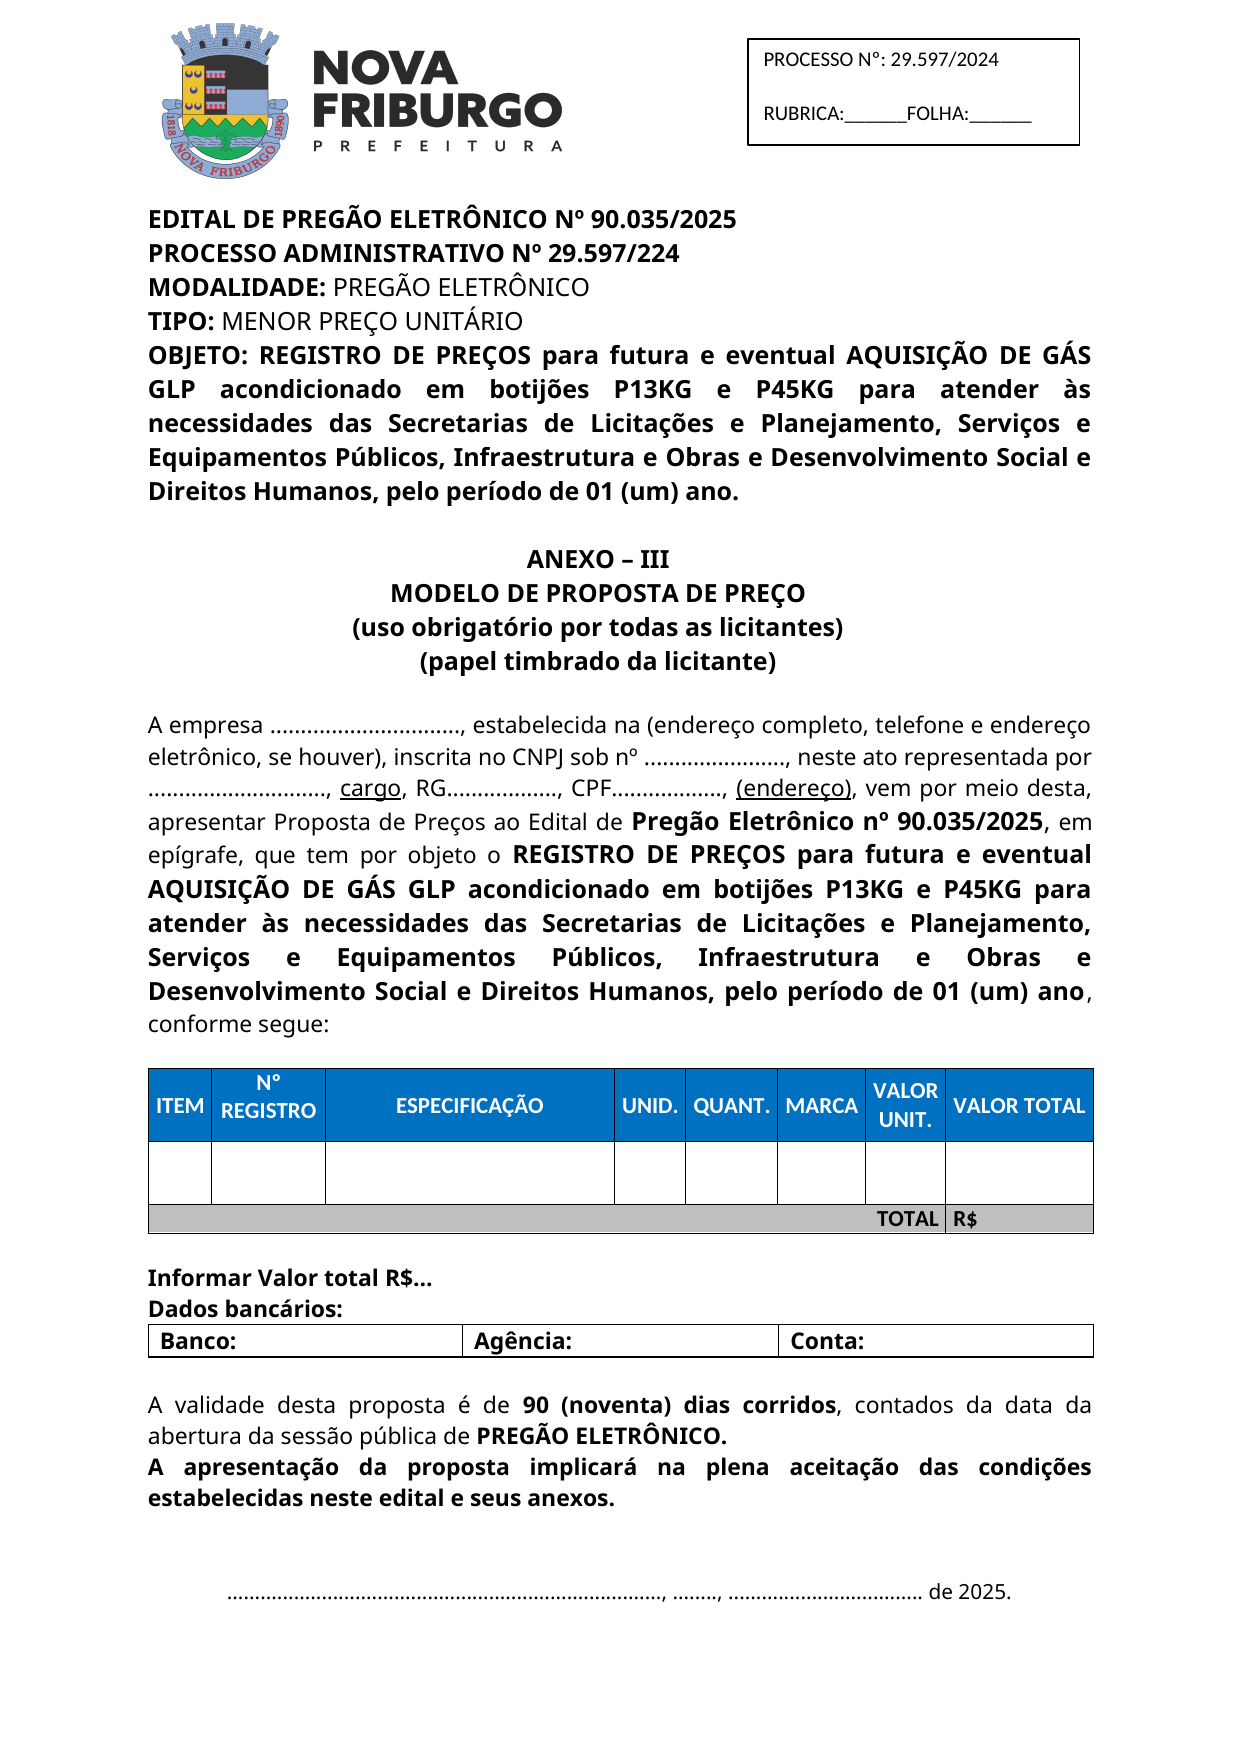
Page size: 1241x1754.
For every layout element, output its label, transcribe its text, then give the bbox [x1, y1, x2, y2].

text A apresentação da proposta implicará na plena aceitação das condições estabelecidas neste edital e seus anexos. [148, 1451, 1092, 1514]
table_cell [946, 1142, 1093, 1203]
table_cell R$ [946, 1205, 1093, 1232]
table_header VALOR UNIT. [866, 1069, 945, 1141]
table_header UNID. [615, 1069, 685, 1141]
table_cell [866, 1142, 945, 1203]
table_header Agência: [463, 1325, 778, 1356]
text .............................................................................., ........, ................................... de 2025. [148, 1576, 1092, 1605]
picture [146, 16, 577, 181]
table_cell TOTAL [149, 1205, 945, 1232]
table_header MARCA [778, 1069, 865, 1141]
table_header ESPECIFICAÇÃO [326, 1069, 614, 1141]
text TIPO: MENOR PREÇO UNITÁRIO [148, 303, 1092, 337]
table_header Conta: [779, 1325, 1093, 1356]
table_header QUANT. [686, 1069, 777, 1141]
text Informar Valor total R$... [148, 1262, 1092, 1293]
list A empresa ..............................., estabelecida na (endereço completo, telefone e endereço eletrônico, se houver), inscrita no CNPJ sob nº ......................., neste ato representada por ............................., cargo, RG.................., CPF.................., (endereço), vem por meio desta, apresentar Proposta de Preços ao Edital de Pregão Eletrônico nº 90.035/2025, em epígrafe, que tem por objeto o REGISTRO DE PREÇOS para futura e eventual AQUISIÇÃO DE GÁS GLP acondicionado em botijões P13KG e P45KG para atender às necessidades das Secretarias de Licitações e Planejamento, Serviços e Equipamentos Públicos, Infraestrutura e Obras e Desenvolvimento Social e Direitos Humanos, pelo período de 01 (um) ano, conforme segue: [148, 709, 1092, 1039]
text Dados bancários: [148, 1293, 1092, 1324]
table_cell [149, 1142, 211, 1203]
text A validade desta proposta é de 90 (noventa) dias corridos, contados da data da abertura da sessão pública de PREGÃO ELETRÔNICO. [148, 1389, 1092, 1451]
text EDITAL DE PREGÃO ELETRÔNICO Nº 90.035/2025 [148, 201, 1092, 235]
table_header Nº REGISTRO [212, 1069, 325, 1141]
table_cell [615, 1142, 685, 1203]
table_header ITEM [149, 1069, 211, 1141]
text (uso obrigatório por todas as licitantes) [103, 610, 1092, 644]
table_header Banco: [149, 1325, 462, 1356]
table_cell [686, 1142, 777, 1203]
text MODALIDADE: PREGÃO ELETRÔNICO [148, 269, 1092, 303]
text PROCESSO ADMINISTRATIVO Nº 29.597/224 [148, 235, 1092, 269]
table_cell [778, 1142, 865, 1203]
text OBJETO: REGISTRO DE PREÇOS para futura e eventual AQUISIÇÃO DE GÁS GLP acondicionado em botijões P13KG e P45KG para atender às necessidades das Secretarias de Licitações e Planejamento, Serviços e Equipamentos Públicos, Infraestrutura e Obras e Desenvolvimento Social e Direitos Humanos, pelo período de 01 (um) ano. [148, 337, 1092, 508]
table_header VALOR TOTAL [946, 1069, 1093, 1141]
table_cell [212, 1142, 325, 1203]
text ANEXO – III [103, 542, 1092, 576]
text Modelo de proposta DE PREÇO [103, 576, 1092, 610]
text (papel timbrado da licitante) [103, 644, 1092, 678]
table_cell [326, 1142, 614, 1203]
